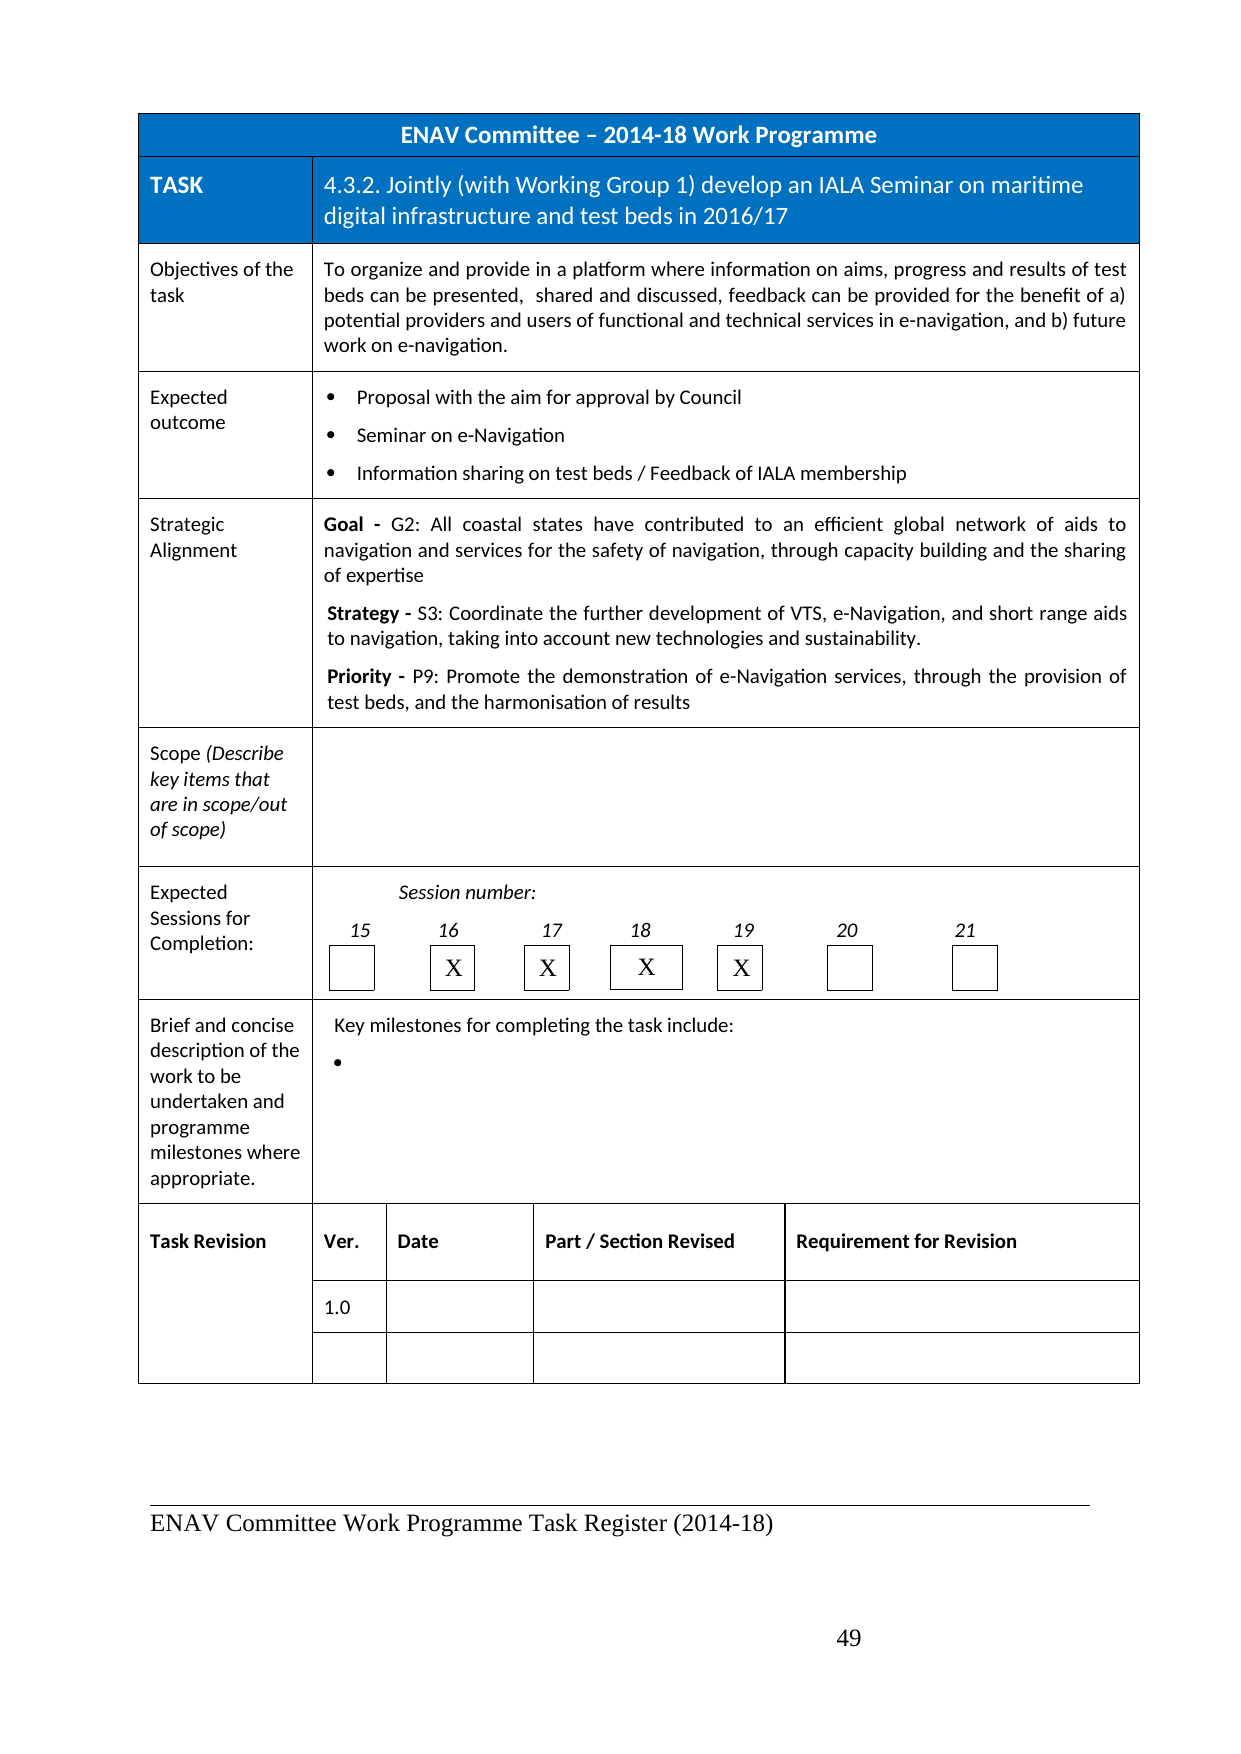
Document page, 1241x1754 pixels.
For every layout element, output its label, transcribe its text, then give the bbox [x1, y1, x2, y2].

table_cell [786, 1281, 1139, 1332]
table_cell Key milestones for completing the task include: [313, 1000, 1139, 1203]
table_cell Task Revision [139, 1204, 312, 1383]
table_cell Expected Sessions for Completion: [139, 867, 312, 999]
table_cell Brief and concise description of the work to be undertaken and programme milestones where appropriate. [139, 1000, 312, 1203]
table_cell [534, 1281, 784, 1332]
table_cell To organize and provide in a platform where information on aims, progress and results of test beds can be presented, shared and discussed, feedback can be provided for the benefit of a) potential providers and users of functional and technical services in e-navigation, and b) future work on e-navigation. [313, 244, 1139, 371]
table_cell Session number: 15 16 17 18 19 20 21 [313, 867, 1139, 999]
table_cell Scope (Describe key items that are in scope/out of scope) [139, 728, 312, 866]
table_cell [387, 1333, 533, 1383]
table_cell Objectives of the task [139, 244, 312, 371]
table_cell [534, 1333, 784, 1383]
table_cell 1.0 [313, 1281, 386, 1332]
table_cell Date [387, 1204, 533, 1280]
table_cell Expected outcome [139, 372, 312, 498]
table_cell [313, 728, 1139, 866]
table_cell [387, 1281, 533, 1332]
table_cell Ver. [313, 1204, 386, 1280]
table_cell Proposal with the aim for approval by Council Seminar on e-Navigation Information sharing on test beds / Feedback of IALA membership [313, 372, 1139, 498]
table_header ENAV Committee – 2014-18 Work Programme [139, 114, 1139, 156]
table_cell [786, 1333, 1139, 1383]
table_cell Goal - G2: All coastal states have contributed to an efficient global network of aids to navigation and services for the safety of navigation, through capacity building and the sharing of expertise Strategy - S3: Coordinate the further development of VTS, e-Navigation, and short range aids to navigation, taking into account new technologies and sustainability. Priority - P9: Promote the demonstration of e-Navigation services, through the provision of test beds, and the harmonisation of results [313, 499, 1139, 727]
table_cell TASK [139, 157, 312, 243]
table_cell Requirement for Revision [786, 1204, 1139, 1280]
table_cell Part / Section Revised [534, 1204, 784, 1280]
table_cell 4.3.2. Jointly (with Working Group 1) develop an IALA Seminar on maritime digital infrastructure and test beds in 2016/17 [313, 157, 1139, 243]
table_cell Strategic Alignment [139, 499, 312, 727]
table_cell [313, 1333, 386, 1383]
